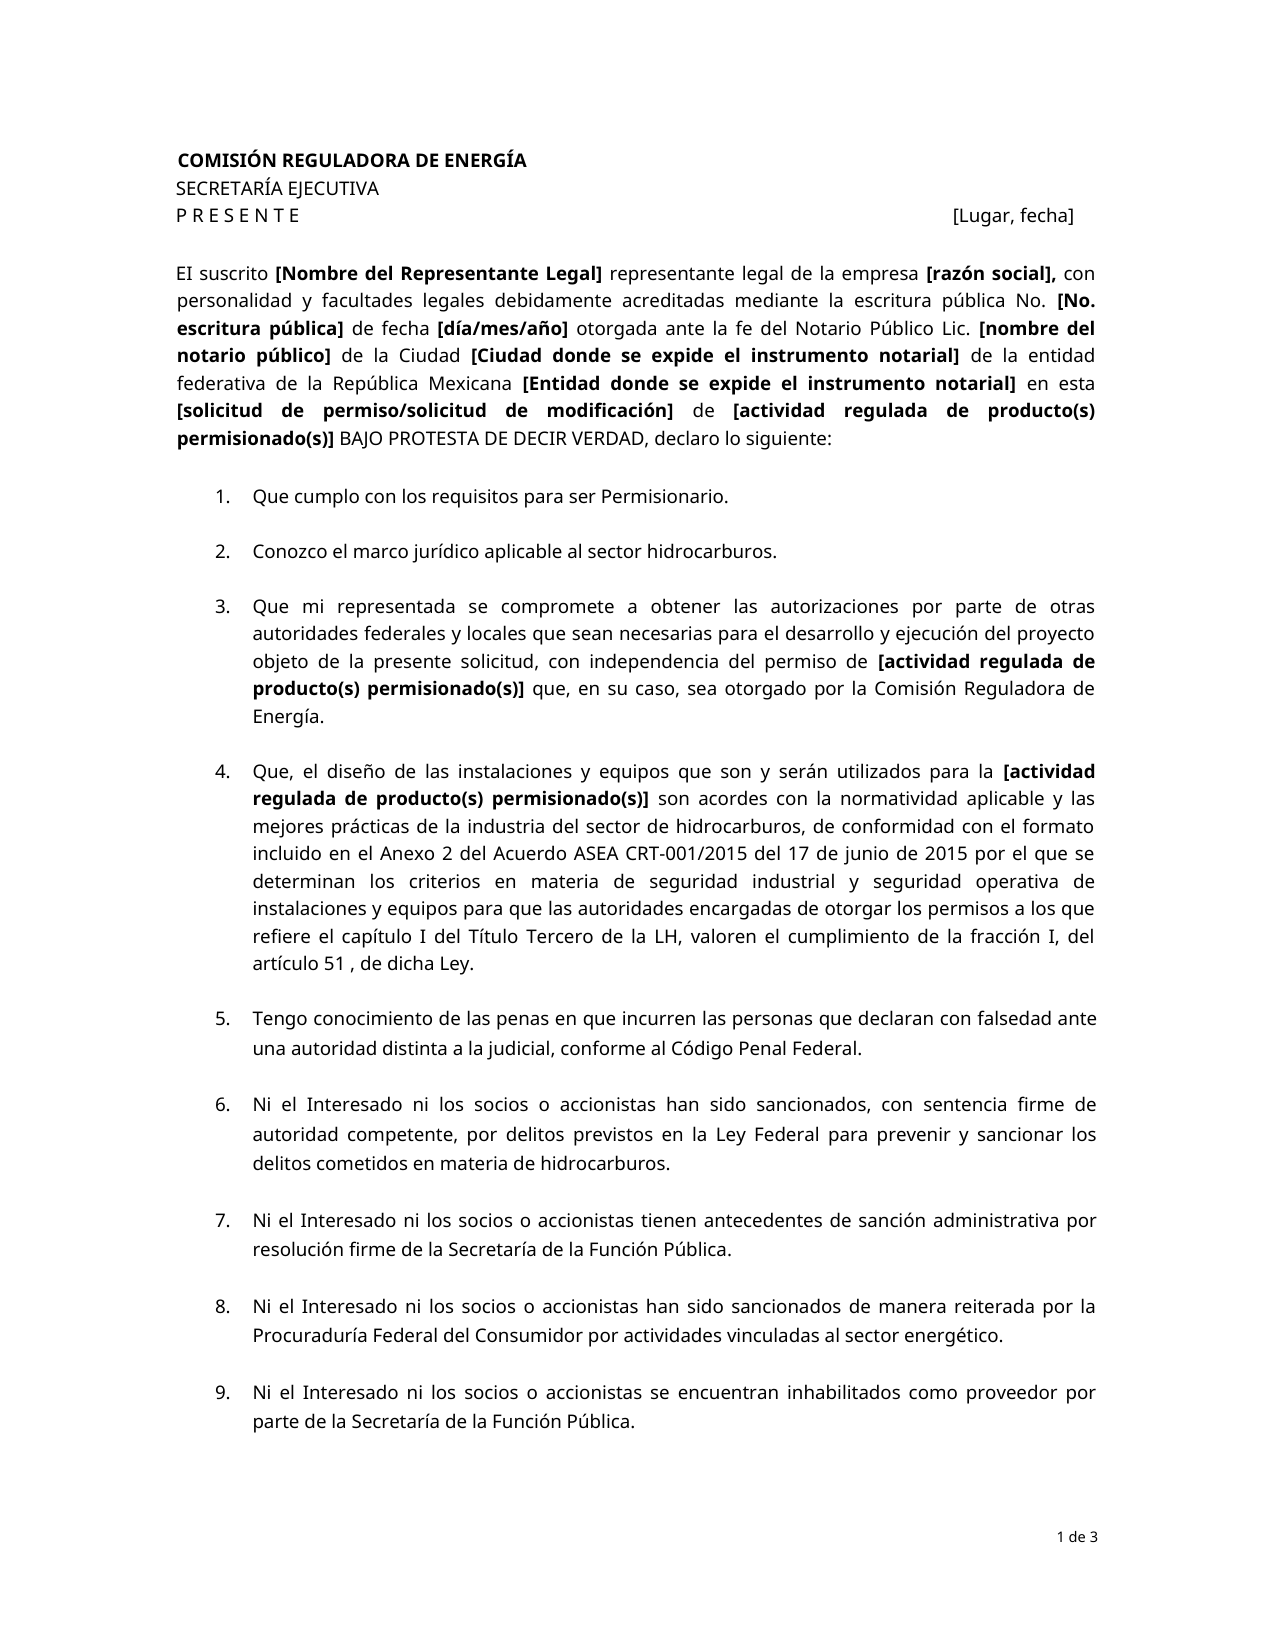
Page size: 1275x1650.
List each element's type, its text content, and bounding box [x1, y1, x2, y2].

list Ni el Interesado ni los socios o accionistas se encuentran inhabilitados como proveedor por parte de la Secretaría de la Función Pública. [215, 1379, 1098, 1434]
list Conozco el marco jurídico aplicable al sector hidrocarburos. [215, 538, 1096, 563]
text COMISIÓN REGULADORA DE ENERGÍA [177, 148, 1098, 173]
list Ni el Interesado ni los socios o accionistas tienen antecedentes de sanción administrativa por resolución firme de la Secretaría de la Función Pública. [215, 1207, 1098, 1262]
list Que, el diseño de las instalaciones y equipos que son y serán utilizados para la [actividad regulada de producto(s) permisionado(s)] son acordes con la normatividad aplicable y las mejores prácticas de la industria del sector de hidrocarburos, de conformidad con el formato incluido en el Anexo 2 del Acuerdo ASEA CRT-001/2015 del 17 de junio de 2015 por el que se determinan los criterios en materia de seguridad industrial y seguridad operativa de instalaciones y equipos para que las autoridades encargadas de otorgar los permisos a los que refiere el capítulo I del Título Tercero de la LH, valoren el cumplimiento de la fracción I, del artículo 51 , de dicha Ley. [215, 758, 1096, 976]
text EI suscrito [Nombre del Representante Legal] representante legal de la empresa [razón social], con personalidad y facultades legales debidamente acreditadas mediante la escritura pública No. [No. escritura pública] de fecha [día/mes/año] otorgada ante la fe del Notario Público Lic. [nombre del notario público] de la Ciudad [Ciudad donde se expide el instrumento notarial] de la entidad federativa de la República Mexicana [Entidad donde se expide el instrumento notarial] en esta [solicitud de permiso/solicitud de modificación] de [actividad regulada de producto(s) permisionado(s)] BAJO PROTESTA DE DECIR VERDAD, declaro lo siguiente: [176, 260, 1096, 451]
list Que cumplo con los requisitos para ser Permisionario. [215, 483, 1096, 508]
list Que mi representada se compromete a obtener las autorizaciones por parte de otras autoridades federales y locales que sean necesarias para el desarrollo y ejecución del proyecto objeto de la presente solicitud, con independencia del permiso de [actividad regulada de producto(s) permisionado(s)] que, en su caso, sea otorgado por la Comisión Reguladora de Energía. [215, 593, 1096, 728]
list Ni el Interesado ni los socios o accionistas han sido sancionados, con sentencia firme de autoridad competente, por delitos previstos en la Ley Federal para prevenir y sancionar los delitos cometidos en materia de hidrocarburos. [215, 1092, 1098, 1176]
text SECRETARÍA EJECUTIVA [176, 175, 1096, 201]
list Tengo conocimiento de las penas en que incurren las personas que declaran con falsedad ante una autoridad distinta a la judicial, conforme al Código Penal Federal. [215, 1006, 1098, 1060]
list Ni el Interesado ni los socios o accionistas han sido sancionados de manera reiterada por la Procuraduría Federal del Consumidor por actividades vinculadas al sector energético. [215, 1293, 1098, 1348]
text P R E S E N T E [Lugar, fecha] [176, 203, 1096, 228]
